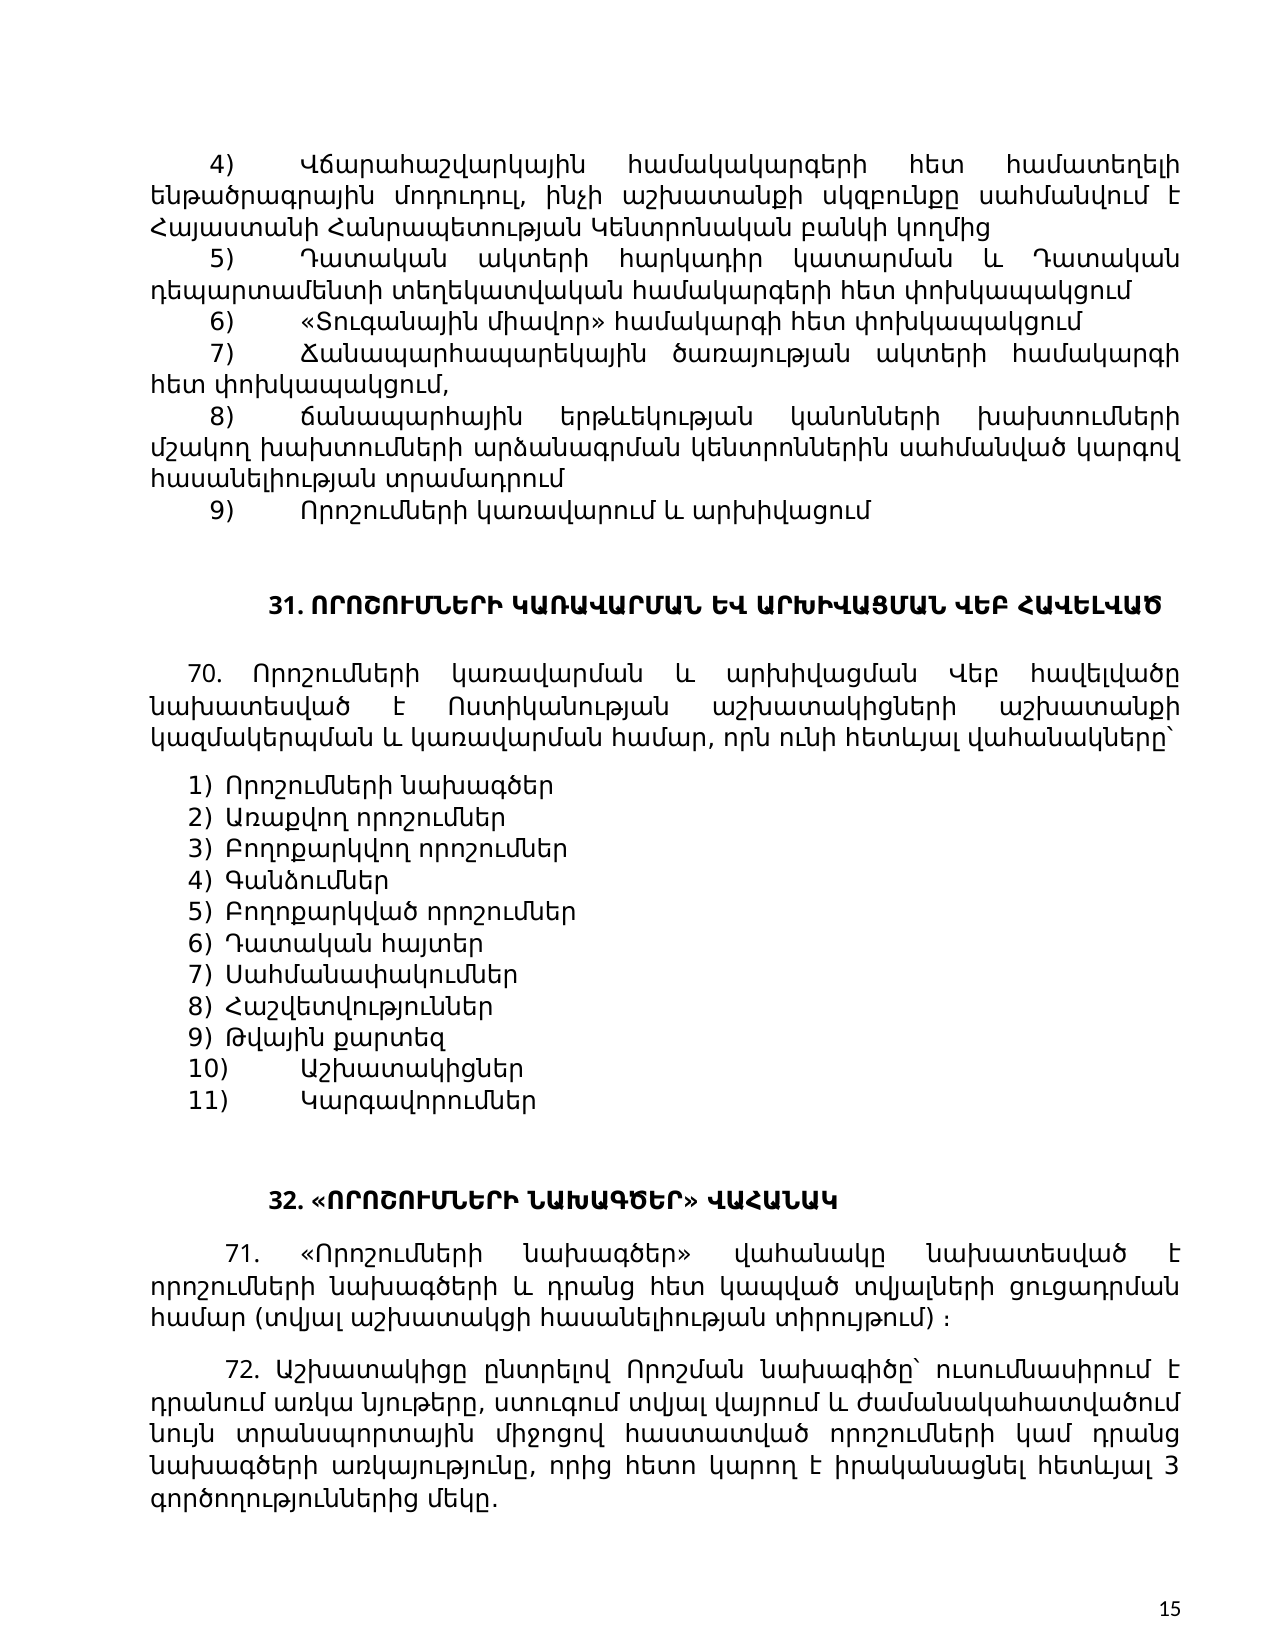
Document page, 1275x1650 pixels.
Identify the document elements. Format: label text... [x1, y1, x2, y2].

list «Տուգանային միավոր» համակարգի հետ փոխկապակցում [150, 307, 1181, 336]
list Կարգավորումներ [187, 1086, 1181, 1115]
list Սահմանափակումներ [187, 960, 1181, 989]
list Վճարահաշվարկային համակակարգերի հետ համատեղելի ենթածրագրային մոդուդուլ, ինչի աշխատանքի սկզբունքը սահմանվում է Հայաստանի Հանրապետության Կենտրոնական բանկի կողմից [150, 150, 1181, 242]
list Բողոքարկված որոշումներ [187, 897, 1181, 927]
text 32. «ՈՐՈՇՈՒՄՆԵՐԻ ՆԱԽԱԳԾԵՐ» ՎԱՀԱՆԱԿ [268, 1182, 1181, 1216]
text 71. «Որոշումների նախագծեր» վահանակը նախատեսված է որոշումների նախագծերի և դրանց հետ կապված տվյալների ցուցադրման համար (տվյալ աշխատակցի հասանելիության տիրույթում) ։ [150, 1236, 1181, 1333]
list Առաքվող որոշումներ [187, 803, 1181, 832]
list Որոշումների նախագծեր [187, 772, 1181, 801]
list Հաշվետվություններ [187, 992, 1181, 1021]
list ճանապարհային երթևեկության կանոնների խախտումների մշակող խախտումների արձանագրման կենտրոններին սահմանված կարգով հասանելիության տրամադրում [150, 402, 1181, 494]
list Դատական հայտեր [187, 929, 1181, 958]
text 31. ՈՐՈՇՈՒՄՆԵՐԻ ԿԱՌԱՎԱՐՄԱՆ ԵՎ ԱՐԽԻՎԱՑՄԱՆ ՎԵԲ ՀԱՎԵԼՎԱԾ [268, 588, 1181, 622]
list Թվային քարտեզ [187, 1023, 1181, 1052]
text 70. Որոշումների կառավարման և արխիվացման Վեբ հավելվածը նախատեսված է Ոստիկանության աշխատակիցների աշխատանքի կազմակերպման և կառավարման համար, որն ունի հետևյալ վահանակները՝ [150, 656, 1181, 753]
list Ճանապարհապարեկային ծառայության ակտերի համակարգի հետ փոխկապակցում, [150, 339, 1181, 399]
list Աշխատակիցներ [187, 1055, 1181, 1084]
list Գանձումներ [187, 866, 1181, 895]
list Դատական ակտերի հարկադիր կատարման և Դատական դեպարտամենտի տեղեկատվական համակարգերի հետ փոխկապակցում [150, 244, 1181, 305]
list Որոշումների կառավարում և արխիվացում [150, 496, 1181, 525]
list Բողոքարկվող որոշումներ [187, 834, 1181, 864]
text 72. Աշխատակիցը ընտրելով Որոշման նախագիծը՝ ուսումնասիրում է դրանում առկա նյութերը, ստուգում տվյալ վայրում և ժամանակահատվածում նույն տրանսպորտային միջոցով հաստատված որոշումների կամ դրանց նախագծերի առկայությունը, որից հետո կարող է իրականացնել հետևյալ 3 գործողություններից մեկը․ [150, 1352, 1181, 1513]
